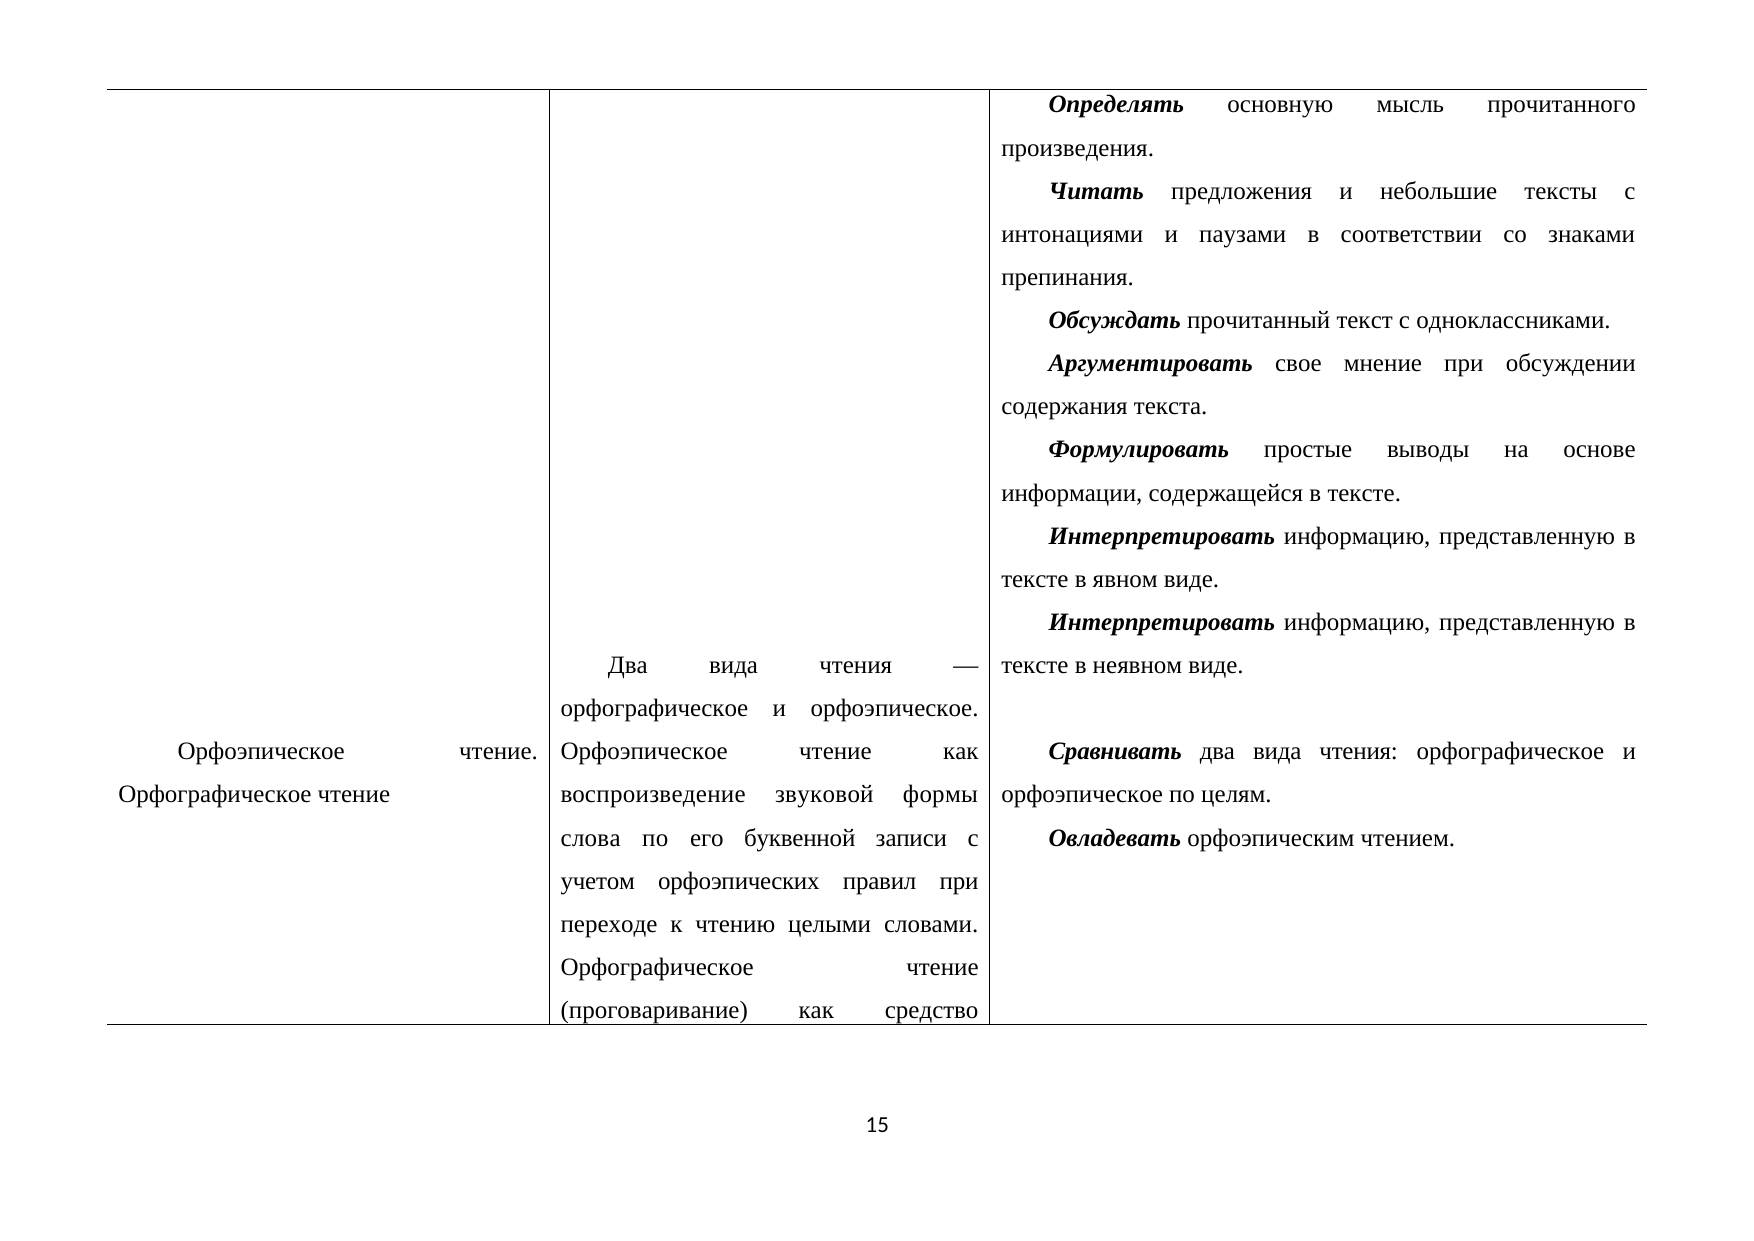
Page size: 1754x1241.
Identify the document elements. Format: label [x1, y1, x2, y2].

table_cell [990, 90, 1647, 1024]
table_cell [550, 90, 989, 1024]
table_cell [107, 90, 549, 1024]
